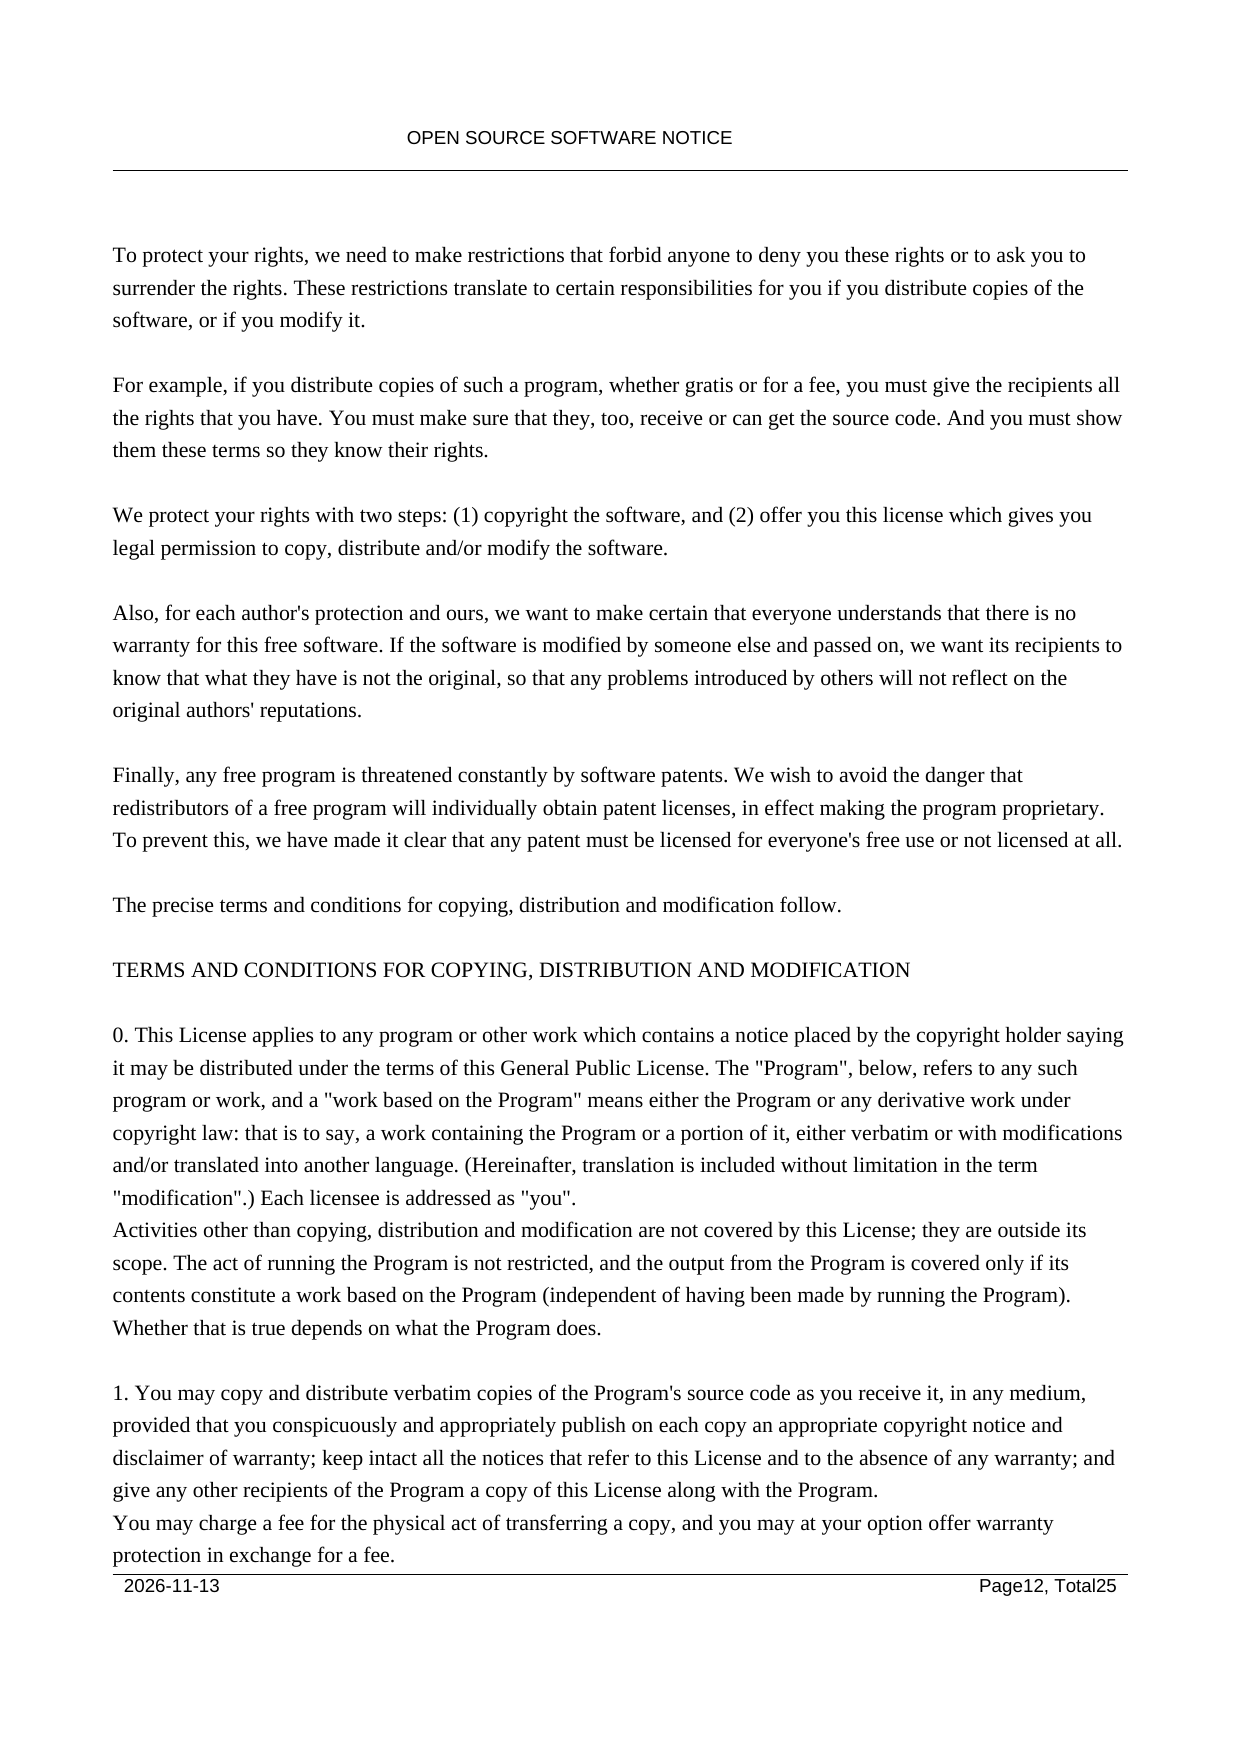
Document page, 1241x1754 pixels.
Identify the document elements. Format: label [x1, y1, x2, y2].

text [112, 206, 1128, 1571]
